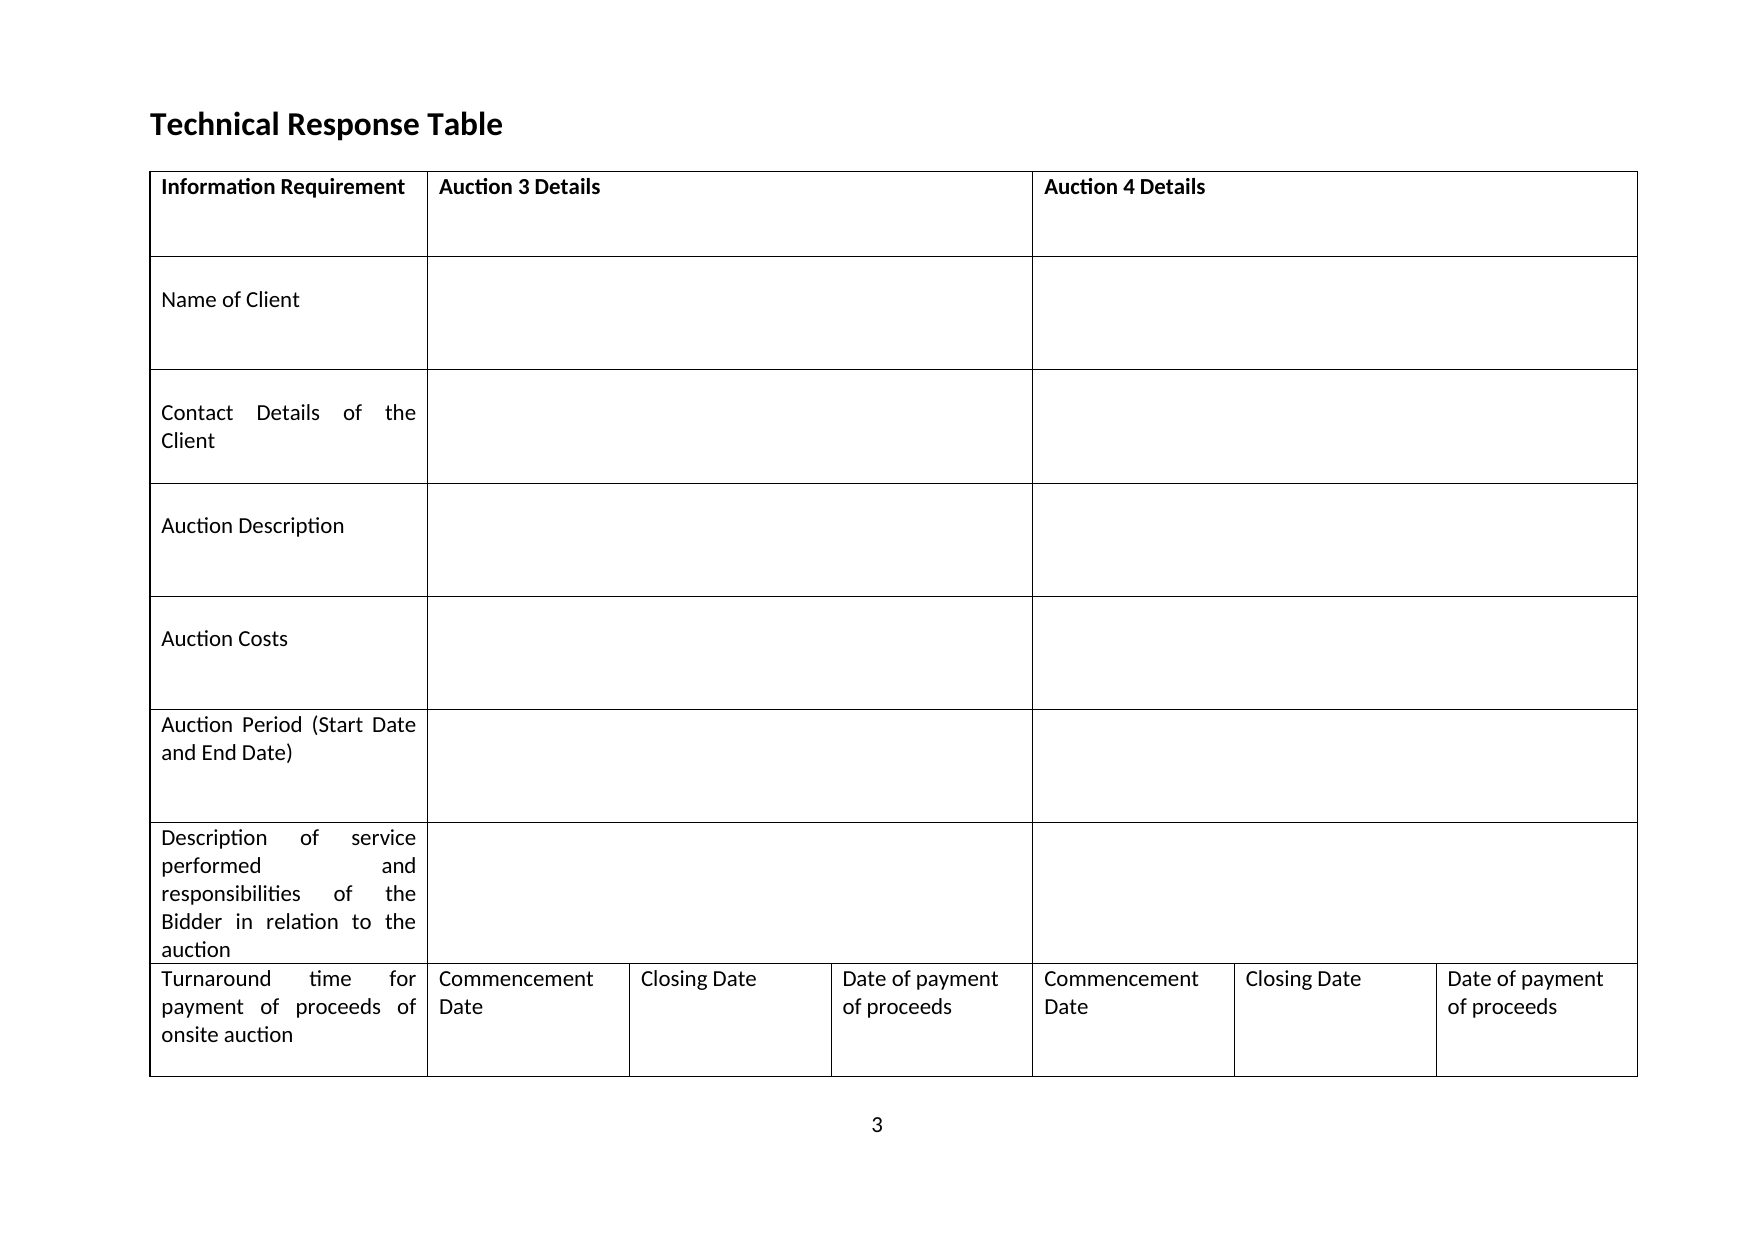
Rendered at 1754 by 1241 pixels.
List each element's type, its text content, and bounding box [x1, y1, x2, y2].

table_header Auction 3 Details [428, 172, 1032, 256]
table_cell Turnaround time for payment of proceeds of onsite auction [151, 964, 427, 1076]
table_cell Auction Description [151, 484, 427, 596]
table_cell [428, 710, 1032, 822]
table_cell [428, 484, 1032, 596]
table_cell [428, 370, 1032, 482]
table_cell [1033, 597, 1637, 709]
table_cell [428, 823, 1032, 963]
table_cell Closing Date [630, 964, 831, 1076]
table_cell Date of payment of proceeds [1437, 964, 1637, 1076]
table_cell Commencement Date [1033, 964, 1234, 1076]
table_cell Name of Client [151, 257, 427, 369]
table_header Auction 4 Details [1033, 172, 1637, 256]
table_cell [1033, 710, 1637, 822]
table_cell [428, 257, 1032, 369]
text Technical Response Table [150, 103, 1604, 144]
table_cell [1033, 257, 1637, 369]
table_cell Auction Period (Start Date and End Date) [151, 710, 427, 822]
table_cell Description of service performed and responsibilities of the Bidder in relation to the auction [151, 823, 427, 963]
table_cell Contact Details of the Client [151, 370, 427, 482]
table_cell Closing Date [1235, 964, 1436, 1076]
table_cell Auction Costs [151, 597, 427, 709]
table_cell Commencement Date [428, 964, 629, 1076]
table_cell Date of payment of proceeds [832, 964, 1032, 1076]
table_header Information Requirement [151, 172, 427, 256]
table_cell [1033, 484, 1637, 596]
table_cell [1033, 823, 1637, 963]
table_cell [1033, 370, 1637, 482]
table_cell [428, 597, 1032, 709]
